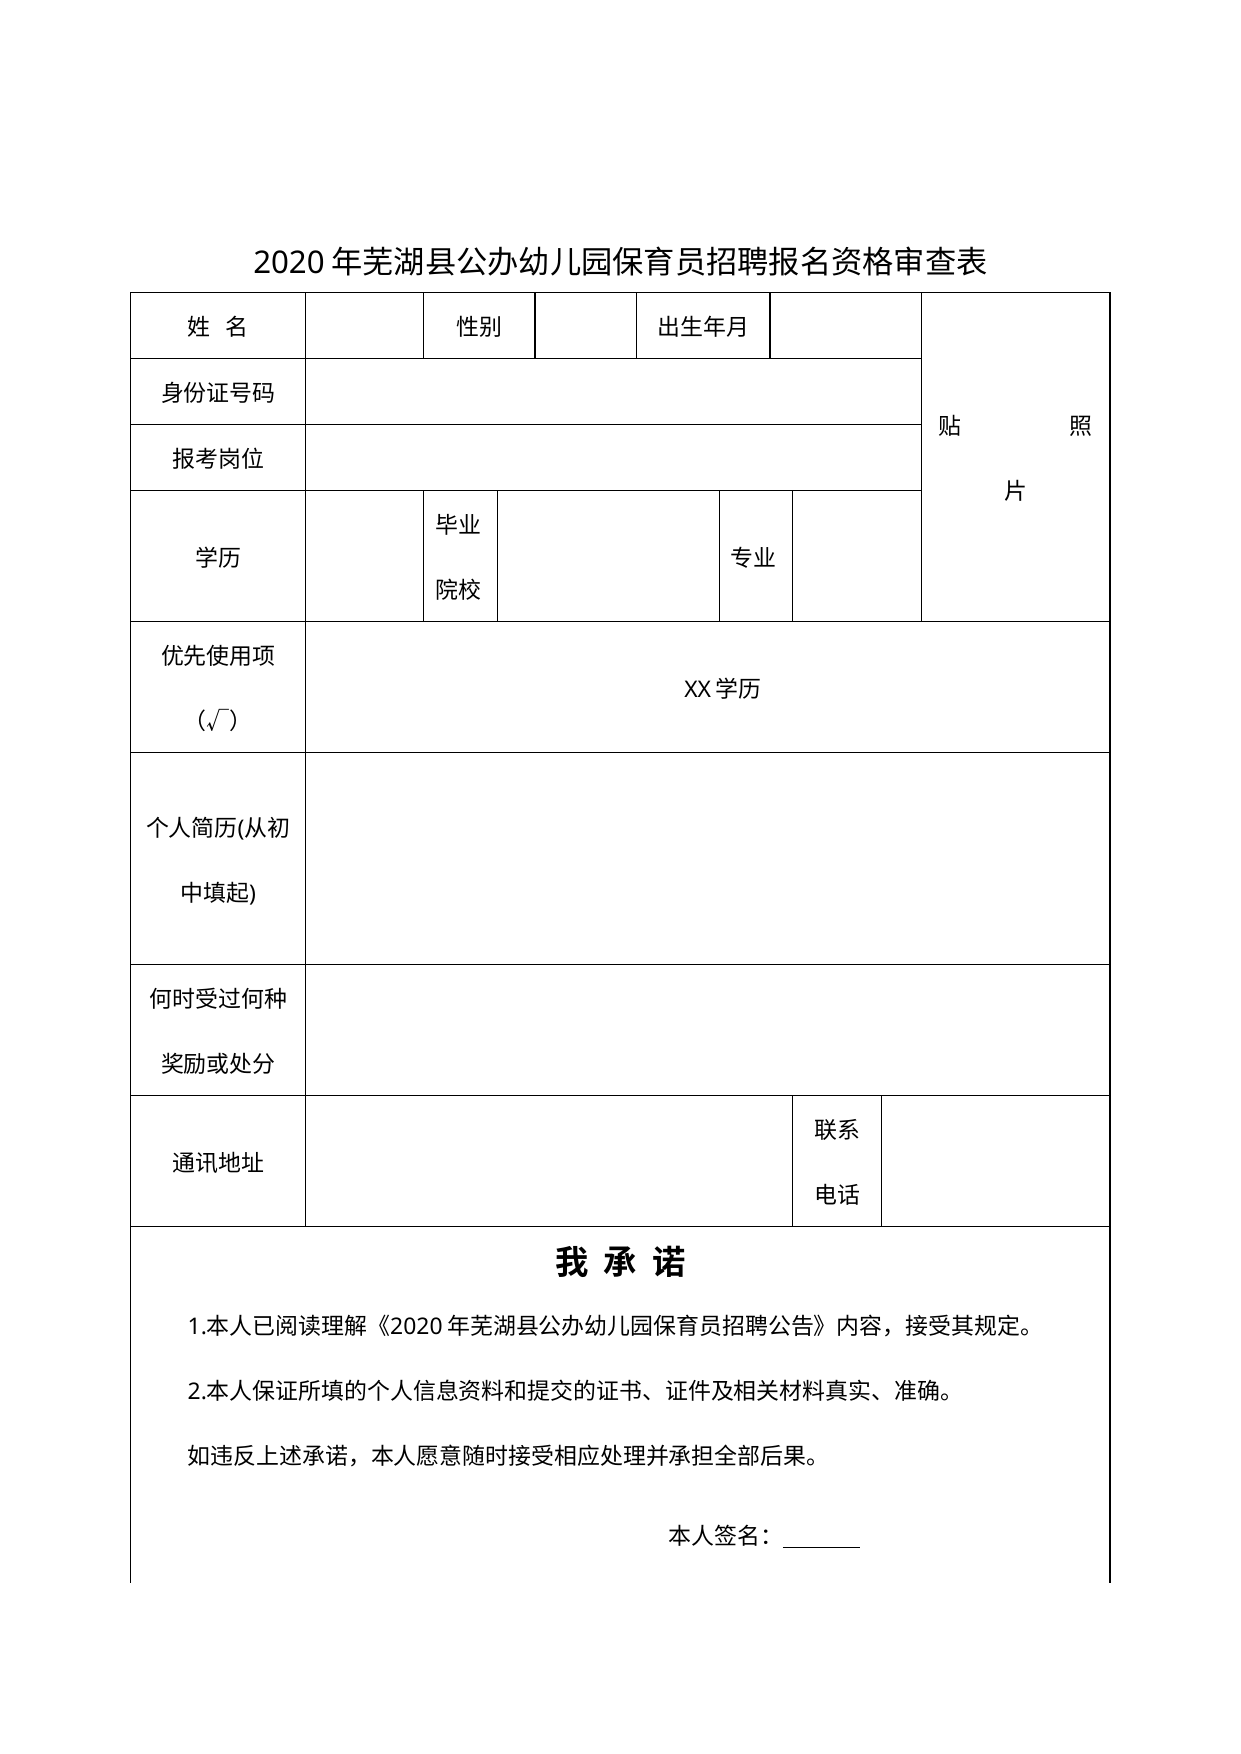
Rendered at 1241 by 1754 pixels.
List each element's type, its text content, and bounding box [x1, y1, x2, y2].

table_cell [793, 491, 921, 621]
table_cell 报考岗位 [131, 425, 305, 490]
table_cell [306, 293, 423, 358]
table_header 2020年芜湖县公办幼儿园保育员招聘报名资格审查表 [130, 227, 1110, 292]
table_cell [536, 293, 636, 358]
table_cell 专业 [720, 491, 792, 621]
table_cell [306, 1096, 792, 1226]
table_cell 通讯地址 [131, 1096, 305, 1226]
table_cell 学历 [131, 491, 305, 621]
table_cell 毕业院校 [424, 491, 497, 621]
table_cell [306, 753, 1109, 964]
table_cell [306, 425, 921, 490]
table_cell 个人简历(从初中填起) [131, 753, 305, 964]
table_cell 本人签名： 中） [131, 1487, 1109, 1583]
table_cell [306, 359, 921, 424]
table_cell [498, 491, 719, 621]
table_cell 我 承 诺 1.本人已阅读理解《2020年芜湖县公办幼儿园保育员招聘公告》内容，接受其规定。 2.本人保证所填的个人信息资料和提交的证书、证件及相关材料真实、准确。 如违反上述承诺，本人愿意随时接受相应处理并承担全部后果。 [131, 1227, 1109, 1487]
table_cell 贴 照 片 [922, 293, 1109, 621]
table_cell 性别 [424, 293, 534, 358]
table_cell XX学历 [306, 622, 1109, 752]
table_cell [306, 491, 423, 621]
table_cell 何时受过何种奖励或处分 [131, 965, 305, 1095]
table_cell [882, 1096, 1109, 1226]
table_cell 姓 名 [131, 293, 305, 358]
table_cell 身份证号码 [131, 359, 305, 424]
table_cell 优先使用项（√） [131, 622, 305, 752]
table_cell 出生年月 [637, 293, 769, 358]
table_cell [306, 965, 1109, 1095]
table_cell 联系电话 [793, 1096, 881, 1226]
table_cell [771, 293, 921, 358]
